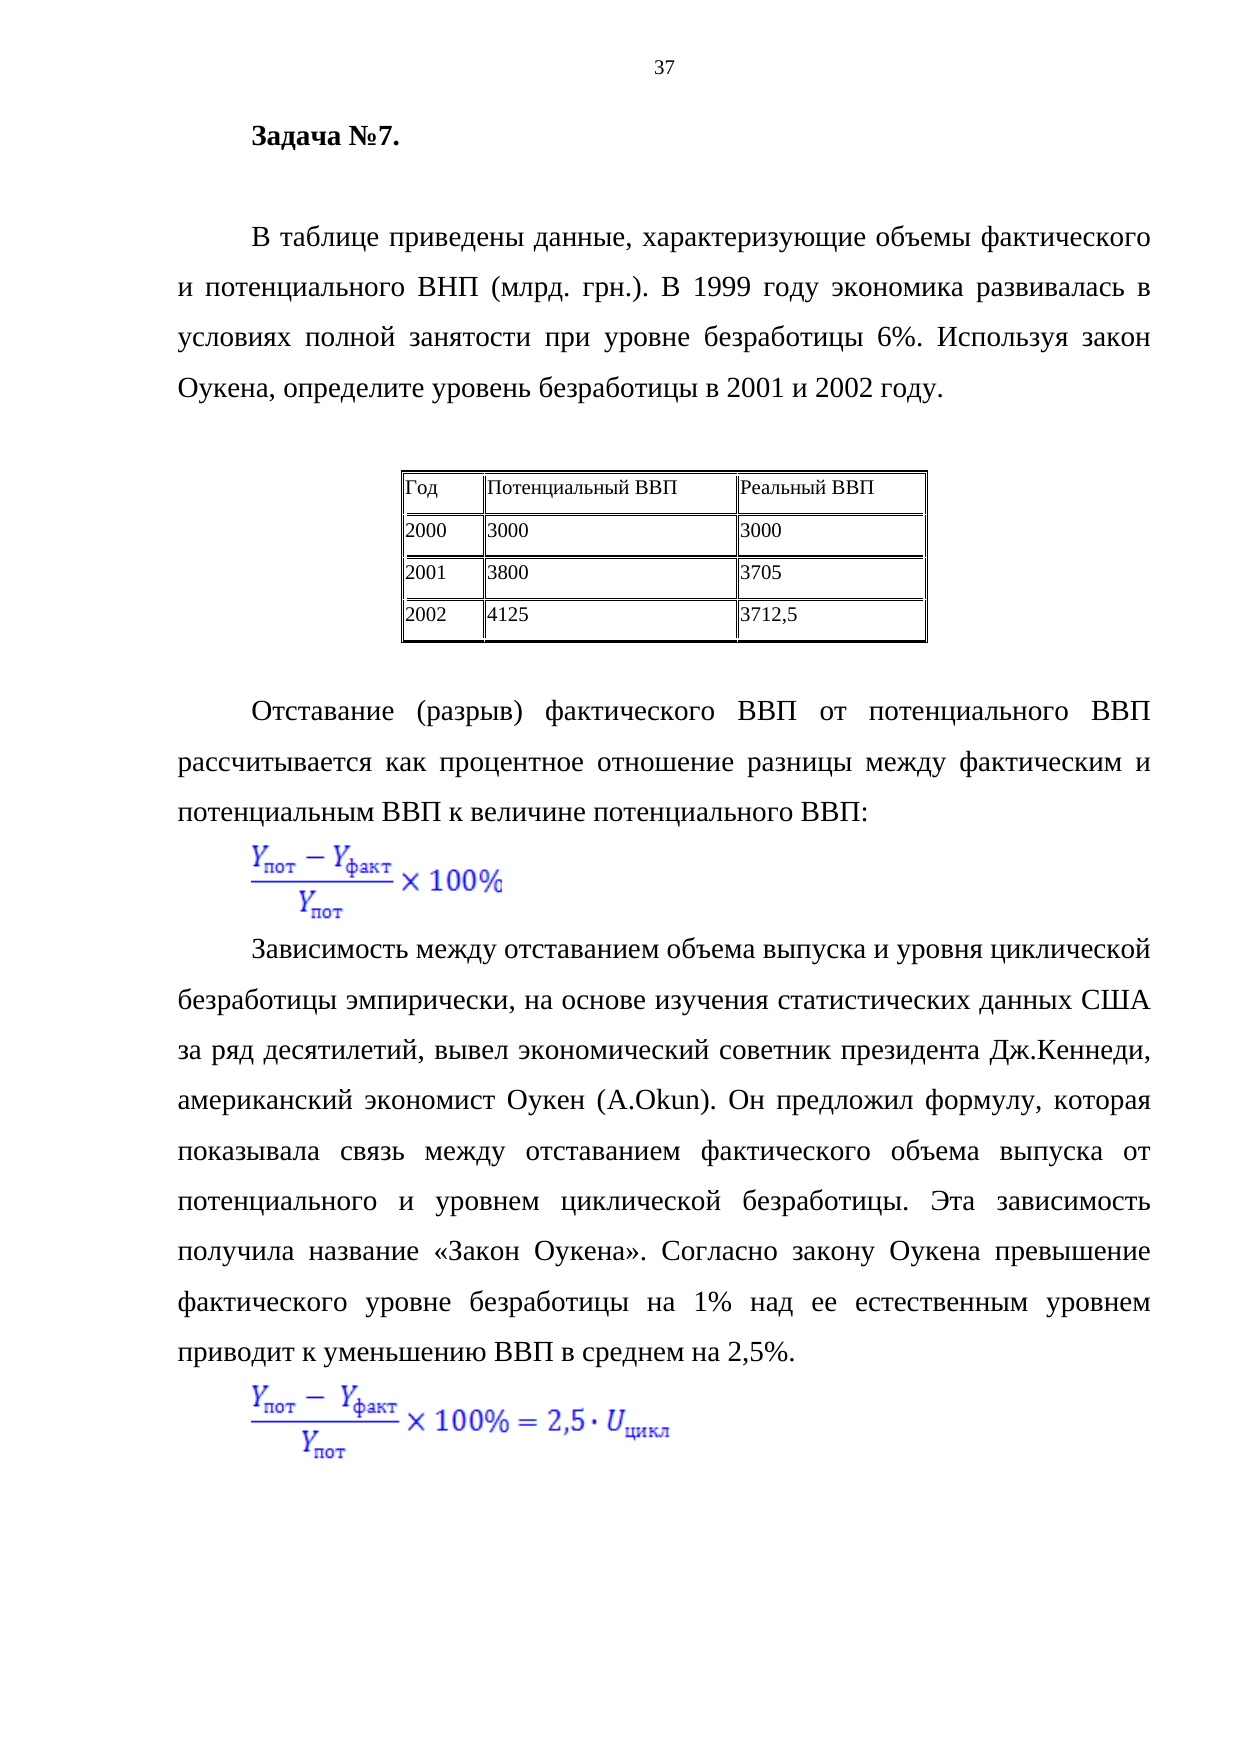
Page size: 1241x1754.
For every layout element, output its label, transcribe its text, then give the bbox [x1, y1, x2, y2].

text Отставание (разрыв) фактического ВВП от потенциального ВВП рассчитывается как процентное отношение разницы между фактическим и потенциальным ВВП к величине потенциального ВВП: [177, 693, 1152, 828]
table_cell 2002 [404, 598, 484, 640]
table_header Год [404, 474, 484, 513]
table_cell 3712,5 [738, 598, 925, 640]
table_cell 4125 [485, 601, 738, 640]
text Задача №7. [177, 118, 1152, 152]
table_cell 2000 [403, 513, 484, 555]
picture [251, 1384, 673, 1460]
text Зависимость между отставанием объема выпуска и уровня циклической безработицы эмпирически, на основе изучения статистических данных США за ряд десятилетий, вывел экономический советник президента Дж.Кеннеди, американский экономист Оукен (A.Okun). Он предложил формулу, которая показывала связь между отставанием фактического объема выпуска от потенциального и уровнем циклической безработицы. Эта зависимость получила название «Закон Оукена». Согласно закону Оукена превышение фактического уровне безработицы на 1% над ее естественным уровнем приводит к уменьшению ВВП в среднем на 2,5%. [177, 931, 1152, 1367]
table_cell 3705 [739, 555, 925, 597]
table_header Потенциальный ВВП [485, 474, 738, 513]
picture [251, 844, 502, 920]
table_cell 2001 [404, 555, 483, 597]
table_header Реальный ВВП [738, 474, 925, 513]
table_cell 3000 [738, 513, 926, 555]
text В таблице приведены данные, характеризующие объемы фактического и потенциального ВНП (млрд. грн.). В 1999 году экономика развивалась в условиях полной занятости при уровне безработицы 6%. Используя закон Оукена, определите уровень безработицы в 2001 и 2002 году. [177, 219, 1152, 403]
table_cell 3800 [486, 559, 736, 597]
table_cell 3000 [486, 516, 736, 555]
